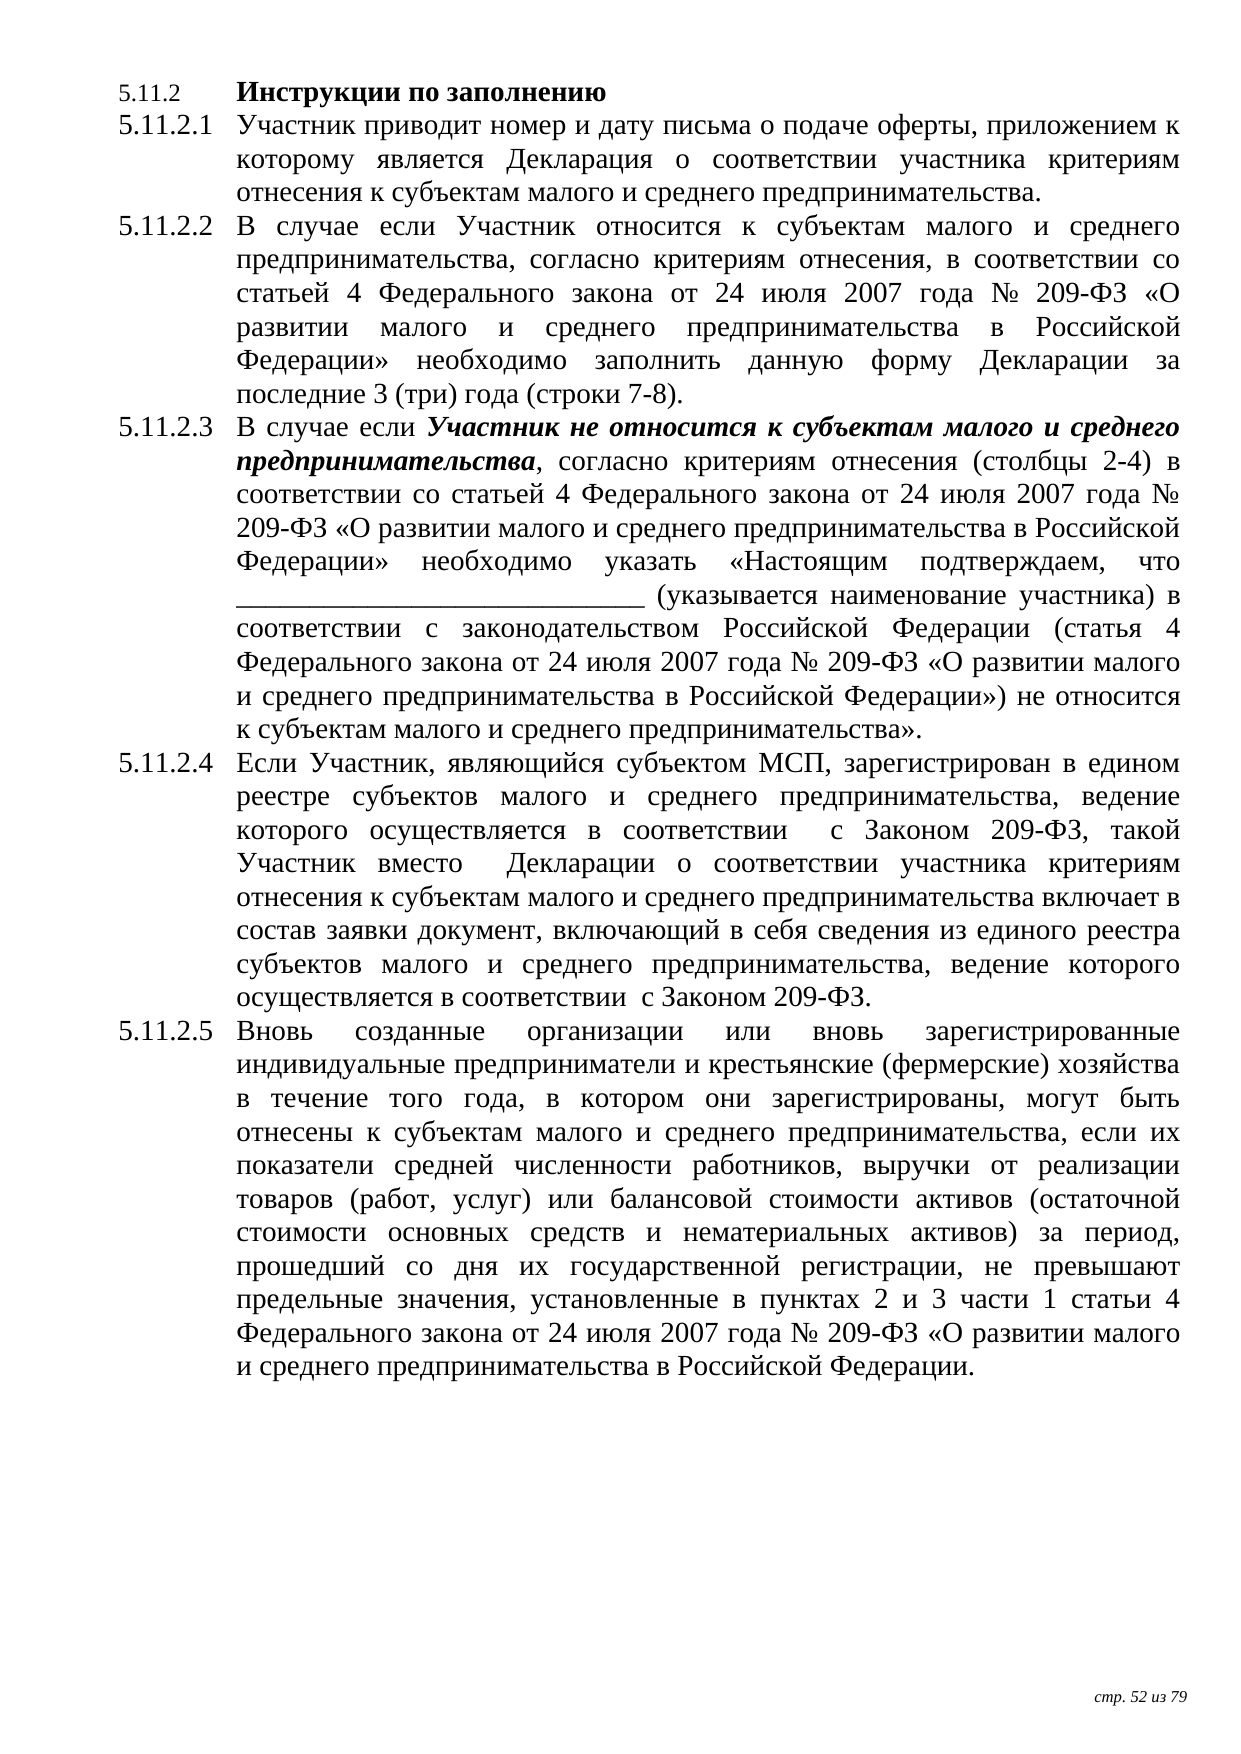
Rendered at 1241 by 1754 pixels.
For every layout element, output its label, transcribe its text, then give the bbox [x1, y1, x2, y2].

list В случае если Участник не относится к субъектам малого и среднего предпринимательства, согласно критериям отнесения (столбцы 2-4) в соответствии со статьей 4 Федерального закона от 24 июля 2007 года № 209-ФЗ «О развитии малого и среднего предпринимательства в Российской Федерации» необходимо указать «Настоящим подтверждаем, что ____________________________ (указывается наименование участника) в соответствии с законодательством Российской Федерации (статья 4 Федерального закона от 24 июля 2007 года № 209-ФЗ «О развитии малого и среднего предпринимательства в Российской Федерации») не относится к субъектам малого и среднего предпринимательства». [118, 409, 1181, 745]
text Вновь созданные организации или вновь зарегистрированные индивидуальные предприниматели и крестьянские (фермерские) хозяйства в течение того года, в котором они зарегистрированы, могут быть отнесены к субъектам малого и среднего предпринимательства, если их показатели средней численности работников, выручки от реализации товаров (работ, услуг) или балансовой стоимости активов (остаточной стоимости основных средств и нематериальных активов) за период, прошедший со дня их государственной регистрации, не превышают предельные значения, установленные в пунктах 2 и 3 части 1 статьи 4 Федерального закона от 24 июля 2007 года № 209-ФЗ «О развитии малого и среднего предпринимательства в Российской Федерации. [118, 1013, 1181, 1382]
text Если Участник, являющийся субъектом МСП, зарегистрирован в едином реестре субъектов малого и среднего предпринимательства, ведение которого осуществляется в соответствии с Законом 209-ФЗ, такой Участник вместо Декларации о соответствии участника критериям отнесения к субъектам малого и среднего предпринимательства включает в состав заявки документ, включающий в себя сведения из единого реестра субъектов малого и среднего предпринимательства, ведение которого осуществляется в соответствии с Законом 209-ФЗ. [118, 745, 1181, 1013]
text Участник приводит номер и дату письма о подаче оферты, приложением к которому является Декларация о соответствии участника критериям отнесения к субъектам малого и среднего предпринимательства. [118, 107, 1181, 208]
list В случае если Участник относится к субъектам малого и среднего предпринимательства, согласно критериям отнесения, в соответствии со статьей 4 Федерального закона от 24 июля 2007 года № 209-ФЗ «О развитии малого и среднего предпринимательства в Российской Федерации» необходимо заполнить данную форму Декларации за последние 3 (три) года (строки 7-8). [118, 208, 1181, 409]
list Инструкции по заполнению [118, 74, 1181, 107]
